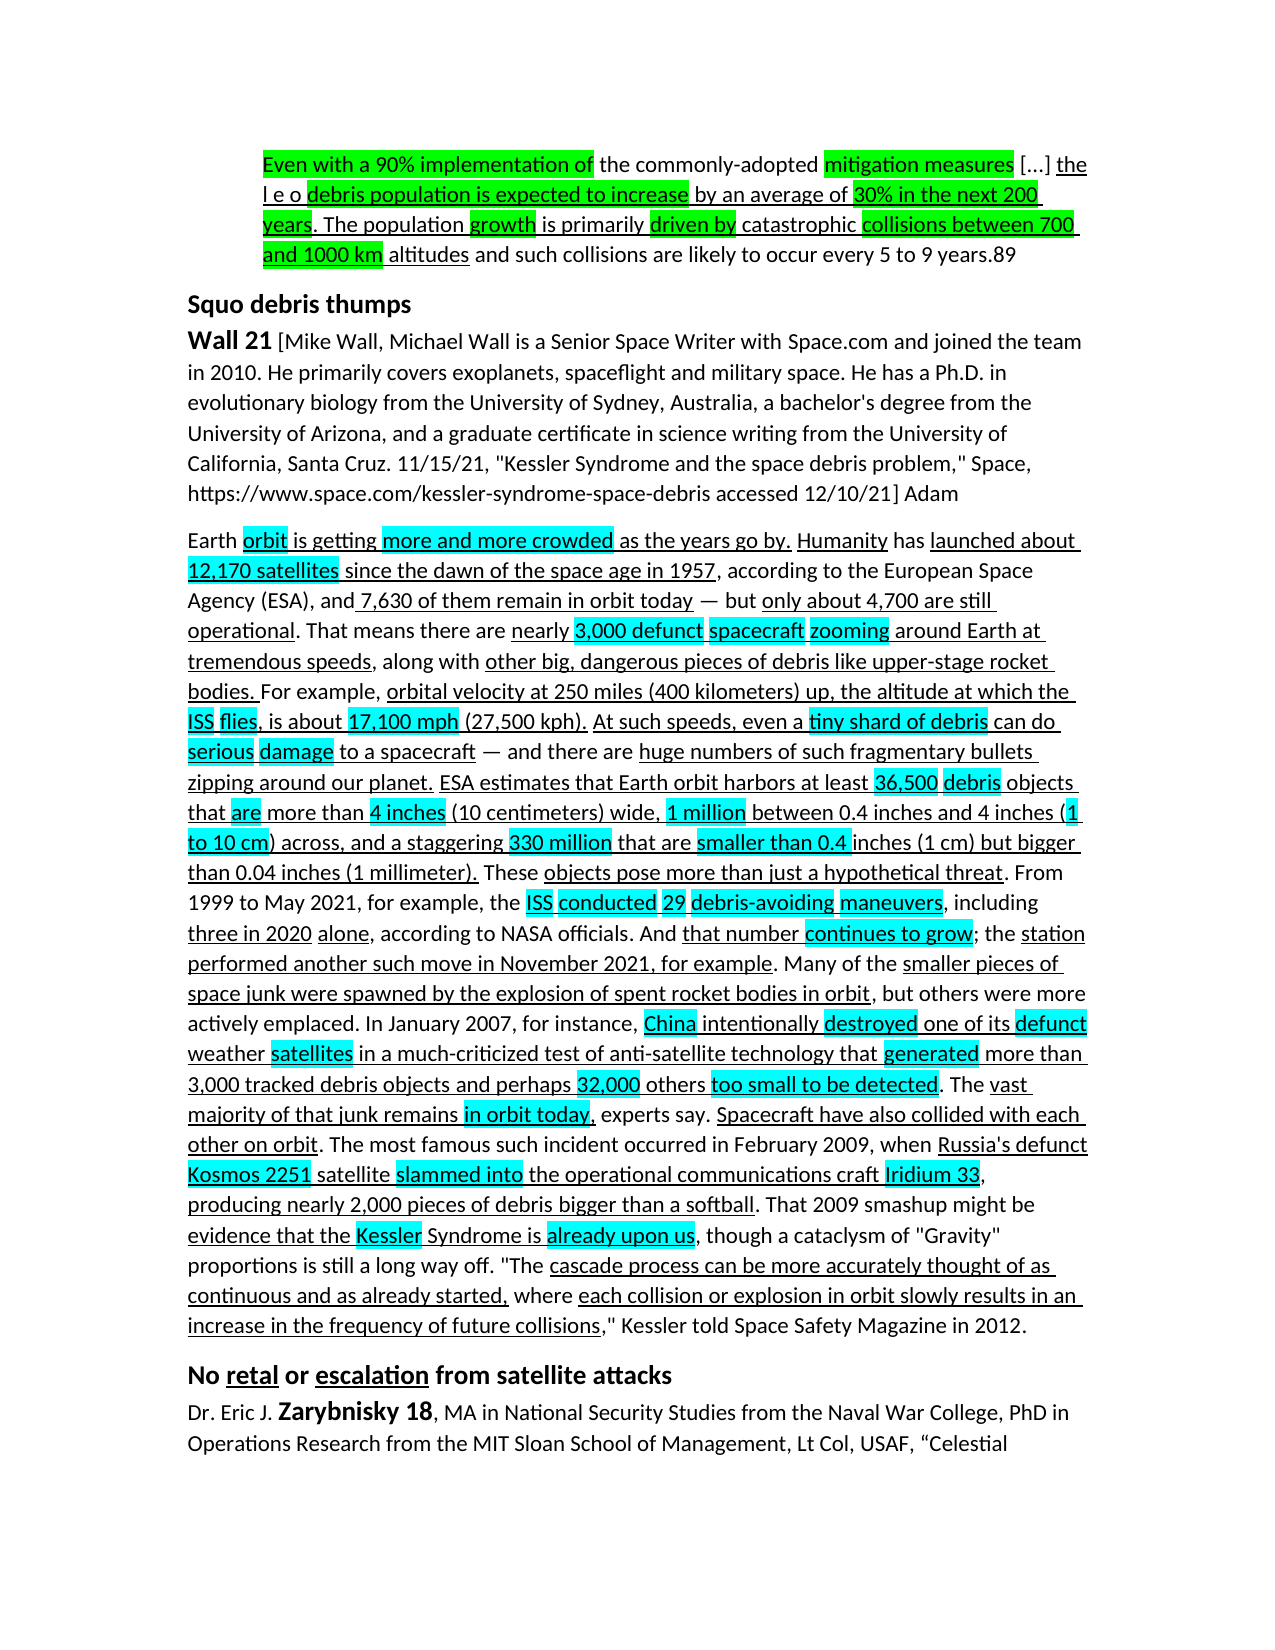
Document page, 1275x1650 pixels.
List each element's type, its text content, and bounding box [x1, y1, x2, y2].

text Earth orbit is getting more and more crowded as the years go by. Humanity has launched about 12,170 satellites since the dawn of the space age in 1957, according to the European Space Agency (ESA), and 7,630 of them remain in orbit today — but only about 4,700 are still operational. That means there are nearly 3,000 defunct spacecraft zooming around Earth at tremendous speeds, along with other big, dangerous pieces of debris like upper-stage rocket bodies. For example, orbital velocity at 250 miles (400 kilometers) up, the altitude at which the ISS flies, is about 17,100 mph (27,500 kph). At such speeds, even a tiny shard of debris can do serious damage to a spacecraft — and there are huge numbers of such fragmentary bullets zipping around our planet. ESA estimates that Earth orbit harbors at least 36,500 debris objects that are more than 4 inches (10 centimeters) wide, 1 million between 0.4 inches and 4 inches (1 to 10 cm) across, and a staggering 330 million that are smaller than 0.4 inches (1 cm) but bigger than 0.04 inches (1 millimeter). These objects pose more than just a hypothetical threat. From 1999 to May 2021, for example, the ISS conducted 29 debris-avoiding maneuvers, including three in 2020 alone, according to NASA officials. And that number continues to grow; the station performed another such move in November 2021, for example. Many of the smaller pieces of space junk were spawned by the explosion of spent rocket bodies in orbit, but others were more actively emplaced. In January 2007, for instance, China intentionally destroyed one of its defunct weather satellites in a much-criticized test of anti-satellite technology that generated more than 3,000 tracked debris objects and perhaps 32,000 others too small to be detected. The vast majority of that junk remains in orbit today, experts say. Spacecraft have also collided with each other on orbit. The most famous such incident occurred in February 2009, when Russia's defunct Kosmos 2251 satellite slammed into the operational communications craft Iridium 33, producing nearly 2,000 pieces of debris bigger than a softball. That 2009 smashup might be evidence that the Kessler Syndrome is already upon us, though a cataclysm of "Gravity" proportions is still a long way off. "The cascade process can be more accurately thought of as continuous and as already started, where each collision or explosion in orbit slowly results in an increase in the frequency of future collisions," Kessler told Space Safety Magazine in 2012. [187, 1065, 1087, 1339]
text Earth orbit is getting more and more crowded as the years go by. Humanity has launched about 12,170 satellites since the dawn of the space age in 1957, according to the European Space Agency (ESA), and 7,630 of them remain in orbit today — but only about 4,700 are still operational. That means there are nearly 3,000 defunct spacecraft zooming around Earth at tremendous speeds, along with other big, dangerous pieces of debris like upper-stage rocket bodies. For example, orbital velocity at 250 miles (400 kilometers) up, the altitude at which the ISS flies, is about 17,100 mph (27,500 kph). At such speeds, even a tiny shard of debris can do serious damage to a spacecraft — and there are huge numbers of such fragmentary bullets zipping around our planet. ESA estimates that Earth orbit harbors at least 36,500 debris objects that are more than 4 inches (10 centimeters) wide, 1 million between 0.4 inches and 4 inches (1 to 10 cm) across, and a staggering 330 million that are smaller than 0.4 inches (1 cm) but bigger than 0.04 inches (1 millimeter). These objects pose more than just a hypothetical threat. From 1999 to May 2021, for example, the ISS conducted 29 debris-avoiding maneuvers, including three in 2020 alone, according to NASA officials. And that number continues to grow; the station performed another such move in November 2021, for example. Many of the smaller pieces of space junk were spawned by the explosion of spent rocket bodies in orbit, but others were more actively emplaced. In January 2007, for instance, China intentionally destroyed one of its defunct weather satellites in a much-criticized test of anti-satellite technology that generated more than 3,000 tracked debris objects and perhaps 32,000 others too small to be detected. The vast majority of that junk remains in orbit today, experts say. Spacecraft have also collided with each other on orbit. The most famous such incident occurred in February 2009, when Russia's defunct Kosmos 2251 satellite slammed into the operational communications craft Iridium 33, producing nearly 2,000 pieces of debris bigger than a softball. That 2009 smashup might be evidence that the Kessler Syndrome is already upon us, though a cataclysm of "Gravity" proportions is still a long way off. "The cascade process can be more accurately thought of as continuous and as already started, where each collision or explosion in orbit slowly results in an increase in the frequency of future collisions," Kessler told Space Safety Magazine in 2012. [187, 526, 1087, 1064]
subtitle Squo debris thumps [187, 287, 1087, 321]
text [187, 1394, 1087, 1457]
text Wall 21 [Mike Wall, Michael Wall is a Senior Space Writer with Space.com and joined the team in 2010. He primarily covers exoplanets, spaceflight and military space. He has a Ph.D. in evolutionary biology from the University of Sydney, Australia, a bachelor's degree from the University of Arizona, and a graduate certificate in science writing from the University of California, Santa Cruz. 11/15/21, "Kessler Syndrome and the space debris problem," Space, https://www.space.com/kessler-syndrome-space-debris accessed 12/10/21] Adam [187, 323, 1087, 507]
subtitle No retal or escalation from satellite attacks [187, 1358, 1087, 1391]
text Even with a 90% implementation of the commonly-adopted mitigation measures [...] the l e o debris population is expected to increase by an average of 30% in the next 200 years. The population growth is primarily driven by catastrophic collisions between 700 and 1000 km altitudes and such collisions are likely to occur every 5 to 9 years.89 [262, 150, 1087, 269]
